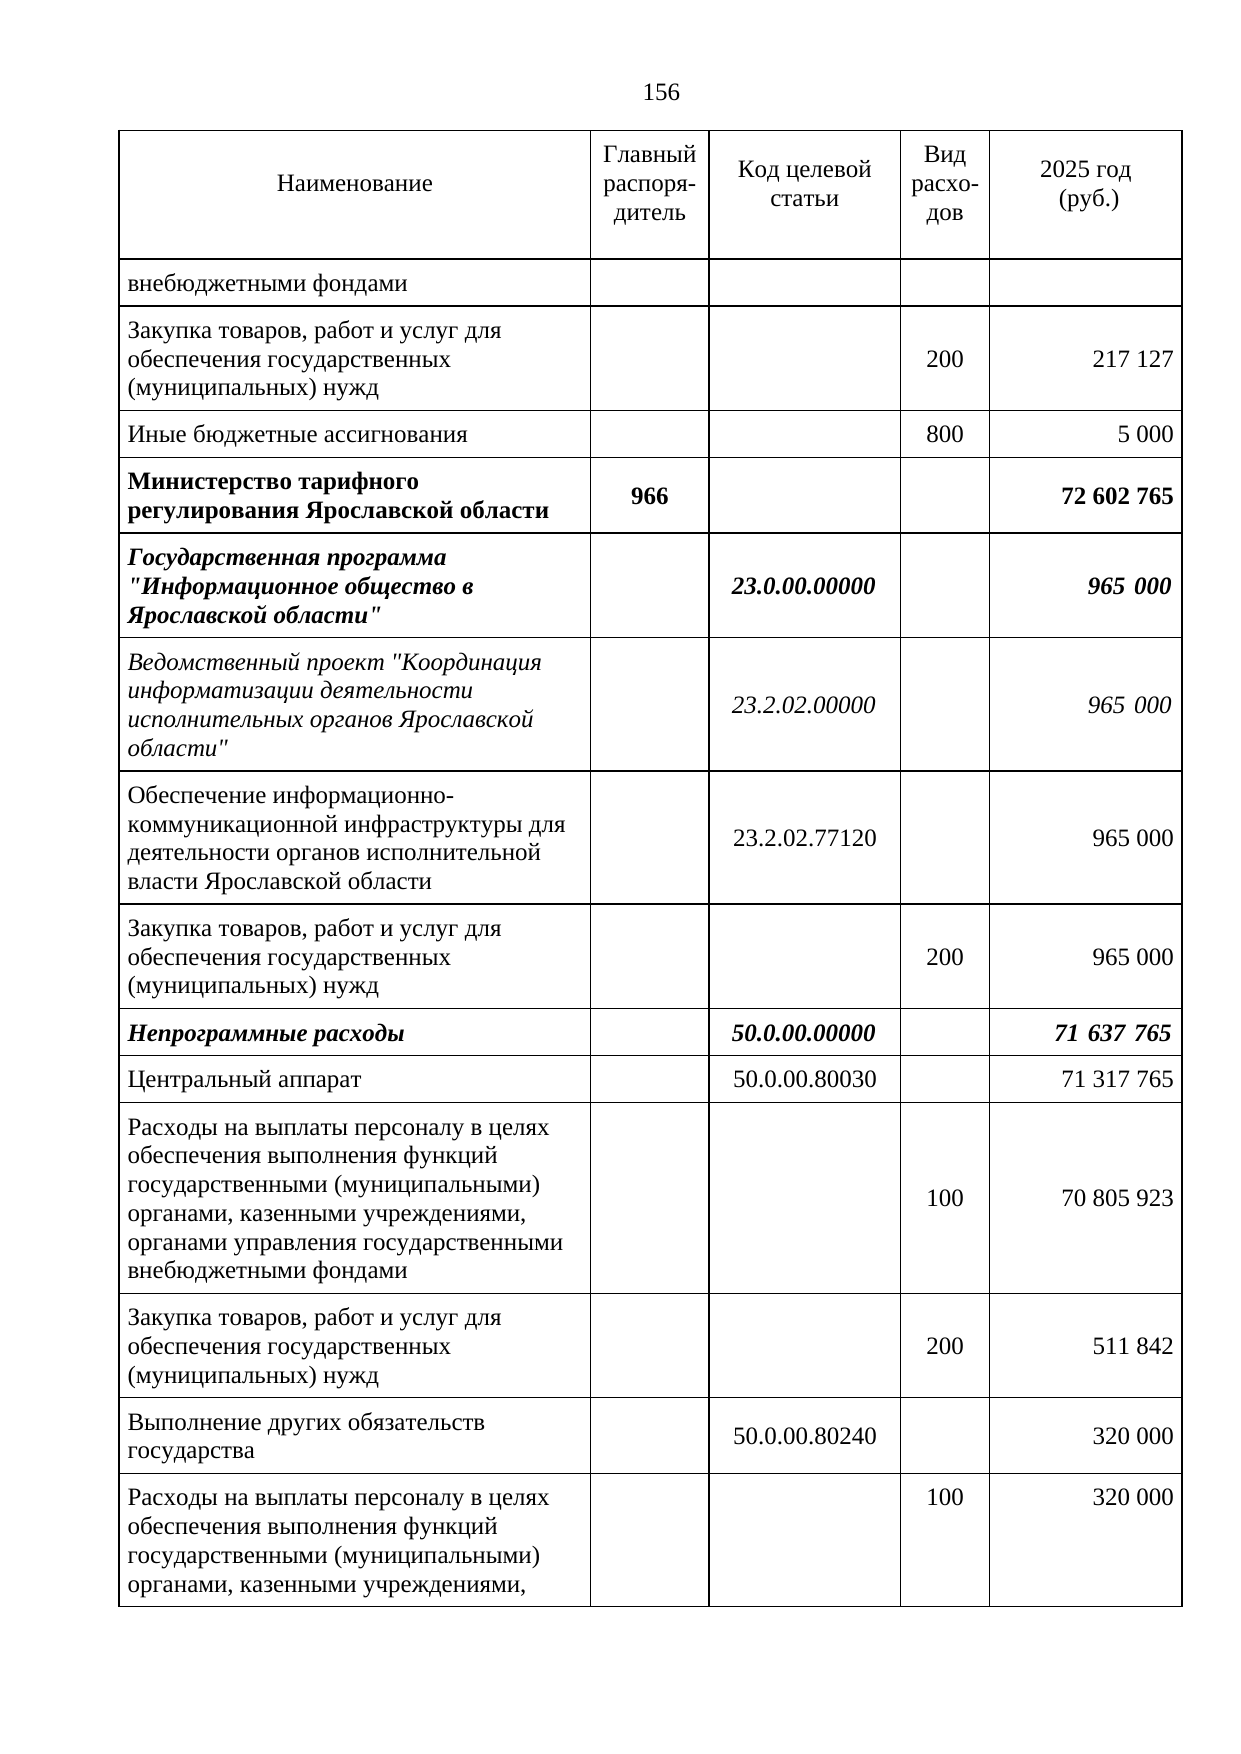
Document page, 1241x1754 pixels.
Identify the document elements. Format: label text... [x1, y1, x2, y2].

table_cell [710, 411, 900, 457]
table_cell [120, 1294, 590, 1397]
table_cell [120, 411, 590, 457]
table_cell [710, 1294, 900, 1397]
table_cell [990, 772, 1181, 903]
table_header Главный распоря-дитель [591, 131, 708, 258]
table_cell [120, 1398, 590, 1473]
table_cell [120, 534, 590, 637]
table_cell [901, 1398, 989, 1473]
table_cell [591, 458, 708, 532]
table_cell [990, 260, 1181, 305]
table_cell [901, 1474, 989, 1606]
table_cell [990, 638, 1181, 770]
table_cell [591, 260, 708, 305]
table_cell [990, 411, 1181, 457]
table_header Вид расхо-дов [901, 131, 989, 258]
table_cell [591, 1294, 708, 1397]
table_header Код целевой статьи [710, 131, 900, 258]
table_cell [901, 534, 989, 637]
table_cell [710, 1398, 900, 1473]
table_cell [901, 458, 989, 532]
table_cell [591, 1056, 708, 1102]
table_header 2025 год (руб.) [990, 131, 1181, 258]
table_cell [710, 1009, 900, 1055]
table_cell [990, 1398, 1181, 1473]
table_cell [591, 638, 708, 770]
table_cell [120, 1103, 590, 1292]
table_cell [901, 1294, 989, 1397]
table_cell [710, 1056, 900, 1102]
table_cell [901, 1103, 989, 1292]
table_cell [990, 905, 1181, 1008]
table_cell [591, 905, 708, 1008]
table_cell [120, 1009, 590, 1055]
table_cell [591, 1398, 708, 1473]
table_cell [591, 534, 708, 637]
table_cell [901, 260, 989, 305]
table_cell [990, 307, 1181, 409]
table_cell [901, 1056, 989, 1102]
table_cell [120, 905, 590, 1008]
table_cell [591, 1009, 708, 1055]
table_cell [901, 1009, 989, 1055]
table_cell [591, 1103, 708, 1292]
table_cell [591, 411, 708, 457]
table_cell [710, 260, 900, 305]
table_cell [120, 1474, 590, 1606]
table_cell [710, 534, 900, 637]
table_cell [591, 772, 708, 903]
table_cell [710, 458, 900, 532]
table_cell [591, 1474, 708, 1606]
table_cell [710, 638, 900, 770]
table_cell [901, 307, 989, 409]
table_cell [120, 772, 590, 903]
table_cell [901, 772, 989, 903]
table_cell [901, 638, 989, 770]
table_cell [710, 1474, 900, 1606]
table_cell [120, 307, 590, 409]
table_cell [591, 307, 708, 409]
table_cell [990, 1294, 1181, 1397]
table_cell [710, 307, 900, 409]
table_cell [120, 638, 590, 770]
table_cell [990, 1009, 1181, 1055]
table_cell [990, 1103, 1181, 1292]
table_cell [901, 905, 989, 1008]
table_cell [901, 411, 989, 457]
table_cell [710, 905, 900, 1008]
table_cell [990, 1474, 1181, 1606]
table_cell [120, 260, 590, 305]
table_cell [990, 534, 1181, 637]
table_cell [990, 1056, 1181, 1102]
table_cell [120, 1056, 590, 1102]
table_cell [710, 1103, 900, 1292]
table_header Наименование [120, 131, 590, 258]
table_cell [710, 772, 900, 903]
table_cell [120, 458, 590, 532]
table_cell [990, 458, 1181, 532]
